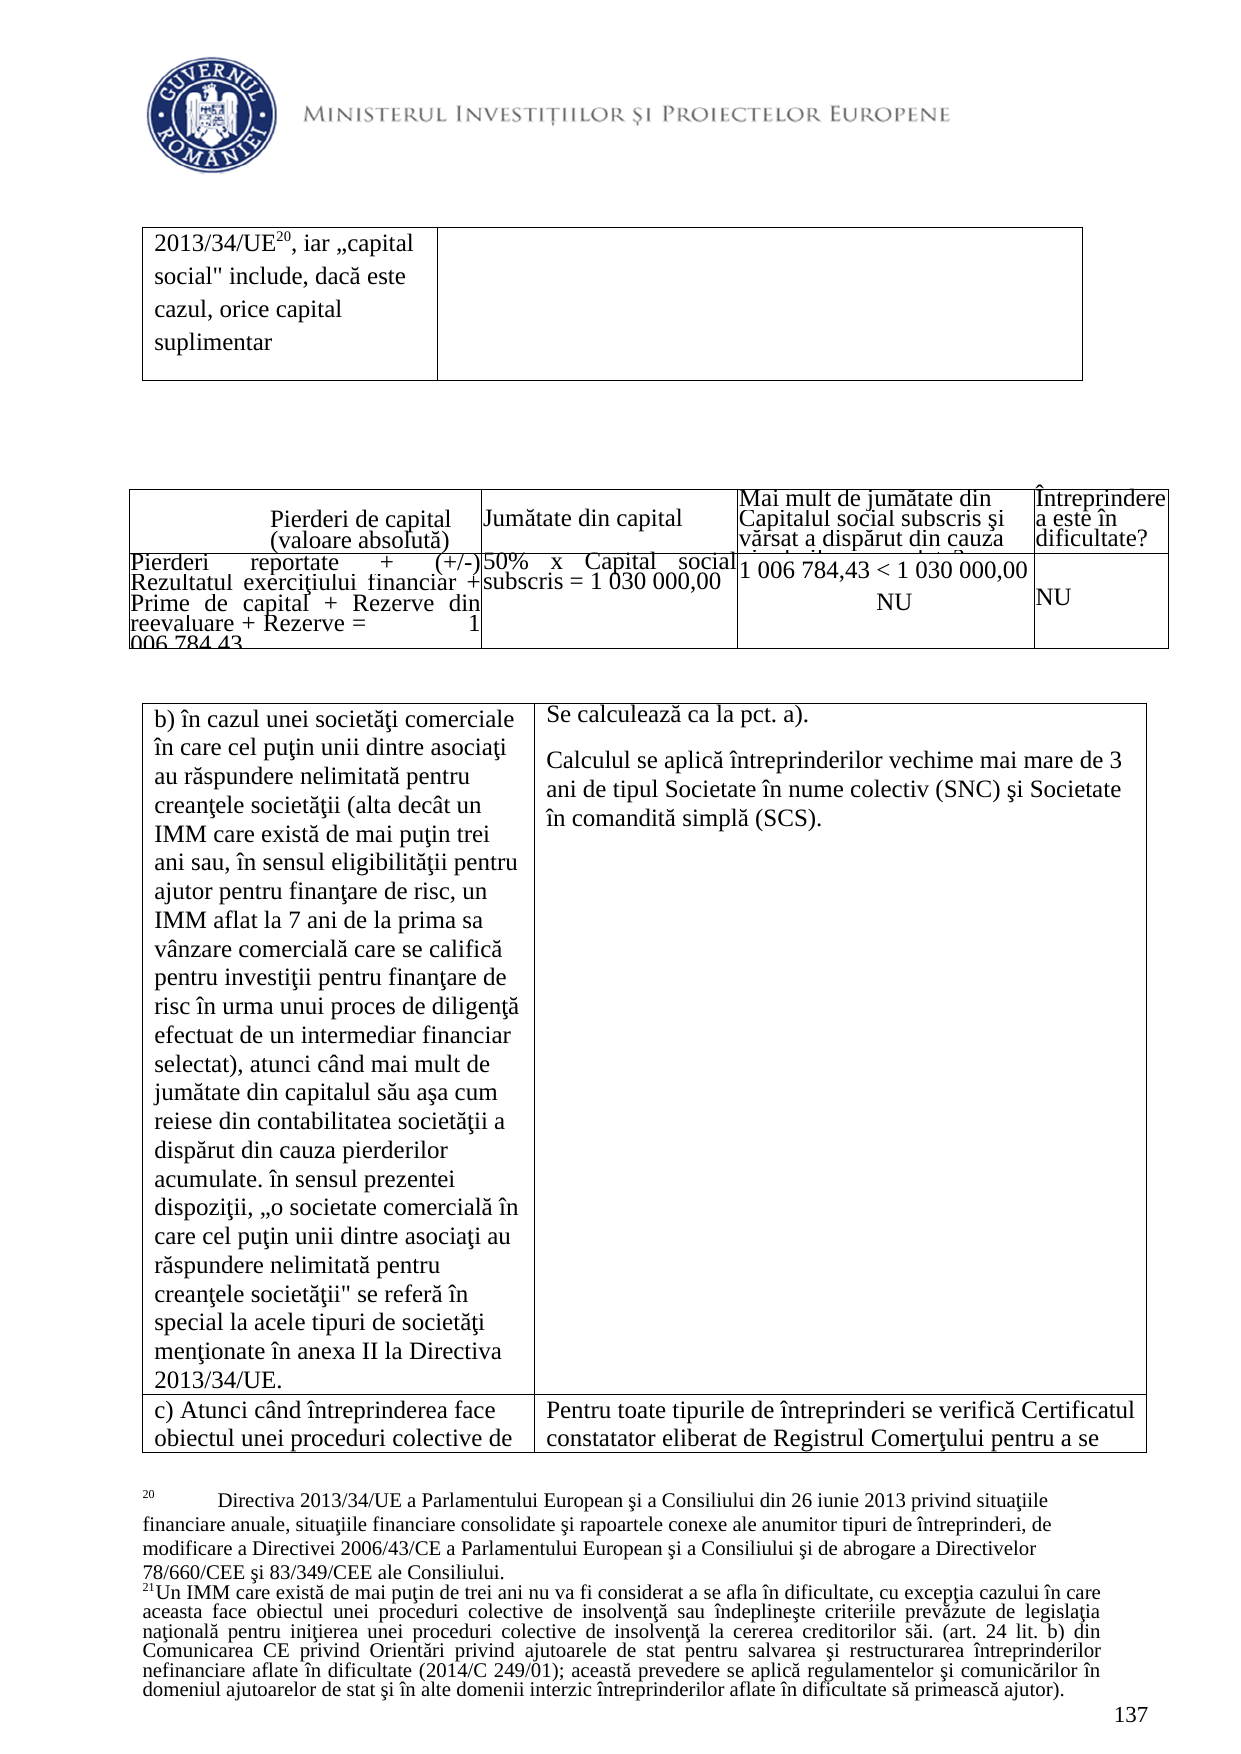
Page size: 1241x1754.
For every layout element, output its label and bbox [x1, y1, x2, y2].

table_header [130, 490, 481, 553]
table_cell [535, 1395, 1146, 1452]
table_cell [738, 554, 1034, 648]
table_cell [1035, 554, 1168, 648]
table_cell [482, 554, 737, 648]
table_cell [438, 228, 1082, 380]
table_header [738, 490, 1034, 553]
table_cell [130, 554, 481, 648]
picture [142, 52, 1088, 174]
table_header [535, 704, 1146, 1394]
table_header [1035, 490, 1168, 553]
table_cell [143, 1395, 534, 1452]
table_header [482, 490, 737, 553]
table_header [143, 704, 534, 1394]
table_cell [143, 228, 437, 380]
